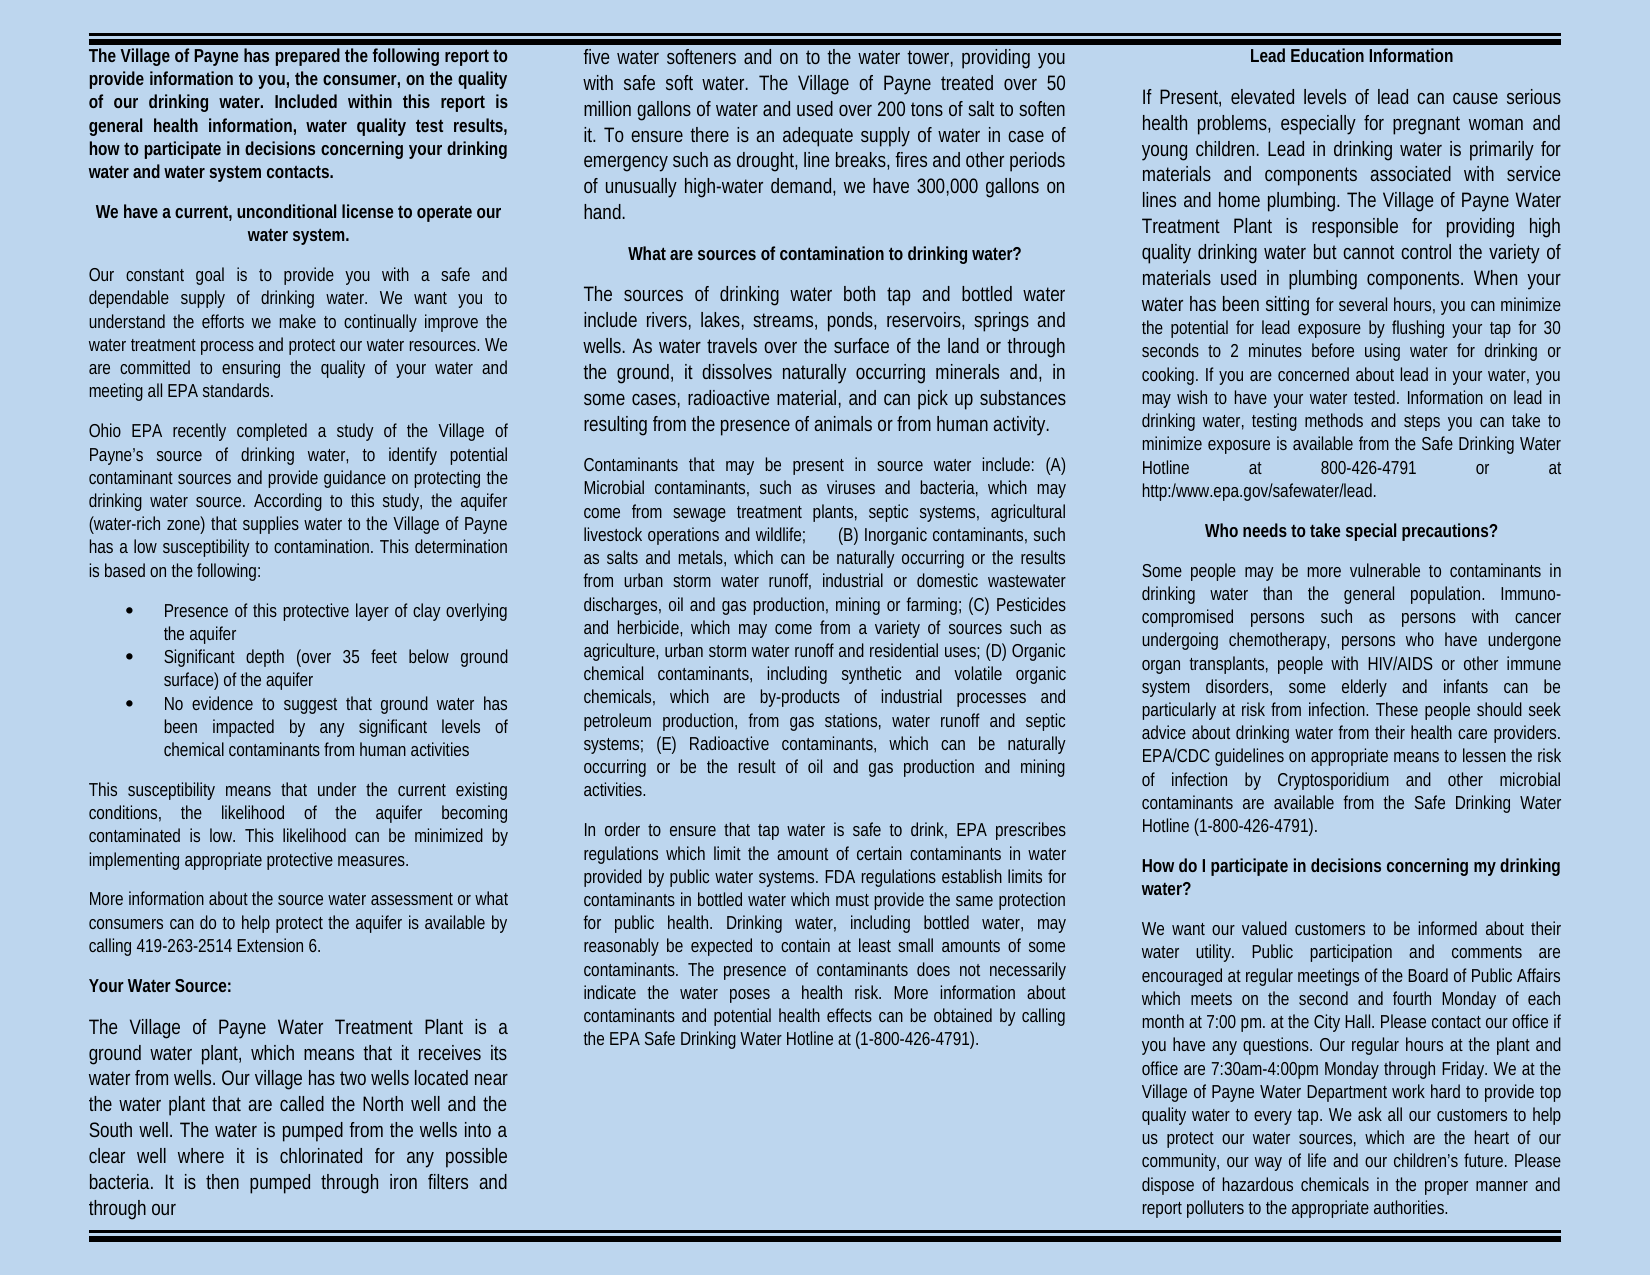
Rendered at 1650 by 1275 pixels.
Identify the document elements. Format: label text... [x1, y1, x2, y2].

text Your Water Source: [88, 975, 508, 996]
text Ohio EPA recently completed a study of the Village of Payne’s source of drinking water, to identify potential contaminant sources and provide guidance on protecting the drinking water source. According to this study, the aquifer (water-rich zone) that supplies water to the Village of Payne has a low susceptibility to contamination. This determination is based on the following: [88, 420, 508, 581]
text Some people may be more vulnerable to contaminants in drinking water than the general population. Immuno-compromised persons such as persons with cancer undergoing chemotherapy, persons who have undergone organ transplants, people with HIV/AIDS or other immune system disorders, some elderly and infants can be particularly at risk from infection. These people should seek advice about drinking water from their health care providers. EPA/CDC guidelines on appropriate means to lessen the risk of infection by Cryptosporidium and other microbial contaminants are available from the Safe Drinking Water Hotline (1-800-426-4791). [1142, 559, 1561, 837]
text Our constant goal is to provide you with a safe and dependable supply of drinking water. We want you to understand the efforts we make to continually improve the water treatment process and protect our water resources. We are committed to ensuring the quality of your water and meeting all EPA standards. [88, 264, 508, 402]
text This susceptibility means that under the current existing conditions, the likelihood of the aquifer becoming contaminated is low. This likelihood can be minimized by implementing appropriate protective measures. [88, 779, 508, 870]
text Lead Education Information [1142, 45, 1561, 67]
text In order to ensure that tap water is safe to drink, EPA prescribes regulations which limit the amount of certain contaminants in water provided by public water systems. FDA regulations establish limits for contaminants in bottled water which must provide the same protection for public health. Drinking water, including bottled water, may reasonably be expected to contain at least small amounts of some contaminants. The presence of contaminants does not necessarily indicate the water poses a health risk. More information about contaminants and potential health effects can be obtained by calling the EPA Safe Drinking Water Hotline at (1-800-426-4791). [583, 819, 1067, 1050]
text We have a current, unconditional license to operate our water system. [88, 201, 508, 246]
text The Village of Payne Water Treatment Plant is a ground water plant, which means that it receives its water from wells. Our village has two wells located near the water plant that are called the North well and the South well. The water is pumped from the wells into a clear well where it is chlorinated for any possible bacteria. It is then pumped through iron filters and through our [88, 1014, 508, 1219]
list No evidence to suggest that ground water has been impacted by any significant levels of chemical contaminants from human activities [126, 692, 508, 760]
text Contaminants that may be present in source water include: (A) Microbial contaminants, such as viruses and bacteria, which may come from sewage treatment plants, septic systems, agricultural livestock operations and wildlife; (B) Inorganic contaminants, such as salts and metals, which can be naturally occurring or the results from urban storm water runoff, industrial or domestic wastewater discharges, oil and gas production, mining or farming; (C) Pesticides and herbicide, which may come from a variety of sources such as agriculture, urban storm water runoff and residential uses; (D) Organic chemical contaminants, including synthetic and volatile organic chemicals, which are by-products of industrial processes and petroleum production, from gas stations, water runoff and septic systems; (E) Radioactive contaminants, which can be naturally occurring or be the result of oil and gas production and mining activities. [583, 454, 1067, 801]
text The sources of drinking water both tap and bottled water include rivers, lakes, streams, ponds, reservoirs, springs and wells. As water travels over the surface of the land or through the ground, it dissolves naturally occurring minerals and, in some cases, radioactive material, and can pick up substances resulting from the presence of animals or from human activity. [583, 282, 1067, 436]
text Who needs to take special precautions? [1142, 520, 1561, 541]
text If Present, elevated levels of lead can cause serious health problems, especially for pregnant woman and young children. Lead in drinking water is primarily for materials and components associated with service lines and home plumbing. The Village of Payne Water Treatment Plant is responsible for providing high quality drinking water but cannot control the variety of materials used in plumbing components. When your water has been sitting for several hours, you can minimize the potential for lead exposure by flushing your tap for 30 seconds to 2 minutes before using water for drinking or cooking. If you are concerned about lead in your water, you may wish to have your water tested. Information on lead in drinking water, testing methods and steps you can take to minimize exposure is available from the Safe Drinking Water Hotline at 800-426-4791 or at http:/www.epa.gov/safewater/lead. [1142, 85, 1561, 501]
text five water softeners and on to the water tower, providing you with safe soft water. The Village of Payne treated over 50 million gallons of water and used over 200 tons of salt to soften it. To ensure there is an adequate supply of water in case of emergency such as drought, line breaks, fires and other periods of unusually high-water demand, we have 300,000 gallons on hand. [583, 45, 1067, 224]
text We want our valued customers to be informed about their water utility. Public participation and comments are encouraged at regular meetings of the Board of Public Affairs which meets on the second and fourth Monday of each month at 7:00 pm. at the City Hall. Please contact our office if you have any questions. Our regular hours at the plant and office are 7:30am-4:00pm Monday through Friday. We at the Village of Payne Water Department work hard to provide top quality water to every tap. We ask all our customers to help us protect our water sources, which are the heart of our community, our way of life and our children’s future. Please dispose of hazardous chemicals in the proper manner and report polluters to the appropriate authorities. [1142, 918, 1561, 1218]
list Presence of this protective layer of clay overlying the aquifer [126, 599, 508, 644]
list Significant depth (over 35 feet below ground surface) of the aquifer [126, 646, 508, 691]
text The Village of Payne has prepared the following report to provide information to you, the consumer, on the quality of our drinking water. Included within this report is general health information, water quality test results, how to participate in decisions concerning your drinking water and water system contacts. [88, 45, 508, 183]
text More information about the source water assessment or what consumers can do to help protect the aquifer is available by calling 419-263-2514 Extension 6. [88, 888, 508, 956]
text What are sources of contamination to drinking water? [583, 242, 1067, 264]
text How do I participate in decisions concerning my drinking water? [1142, 855, 1561, 900]
